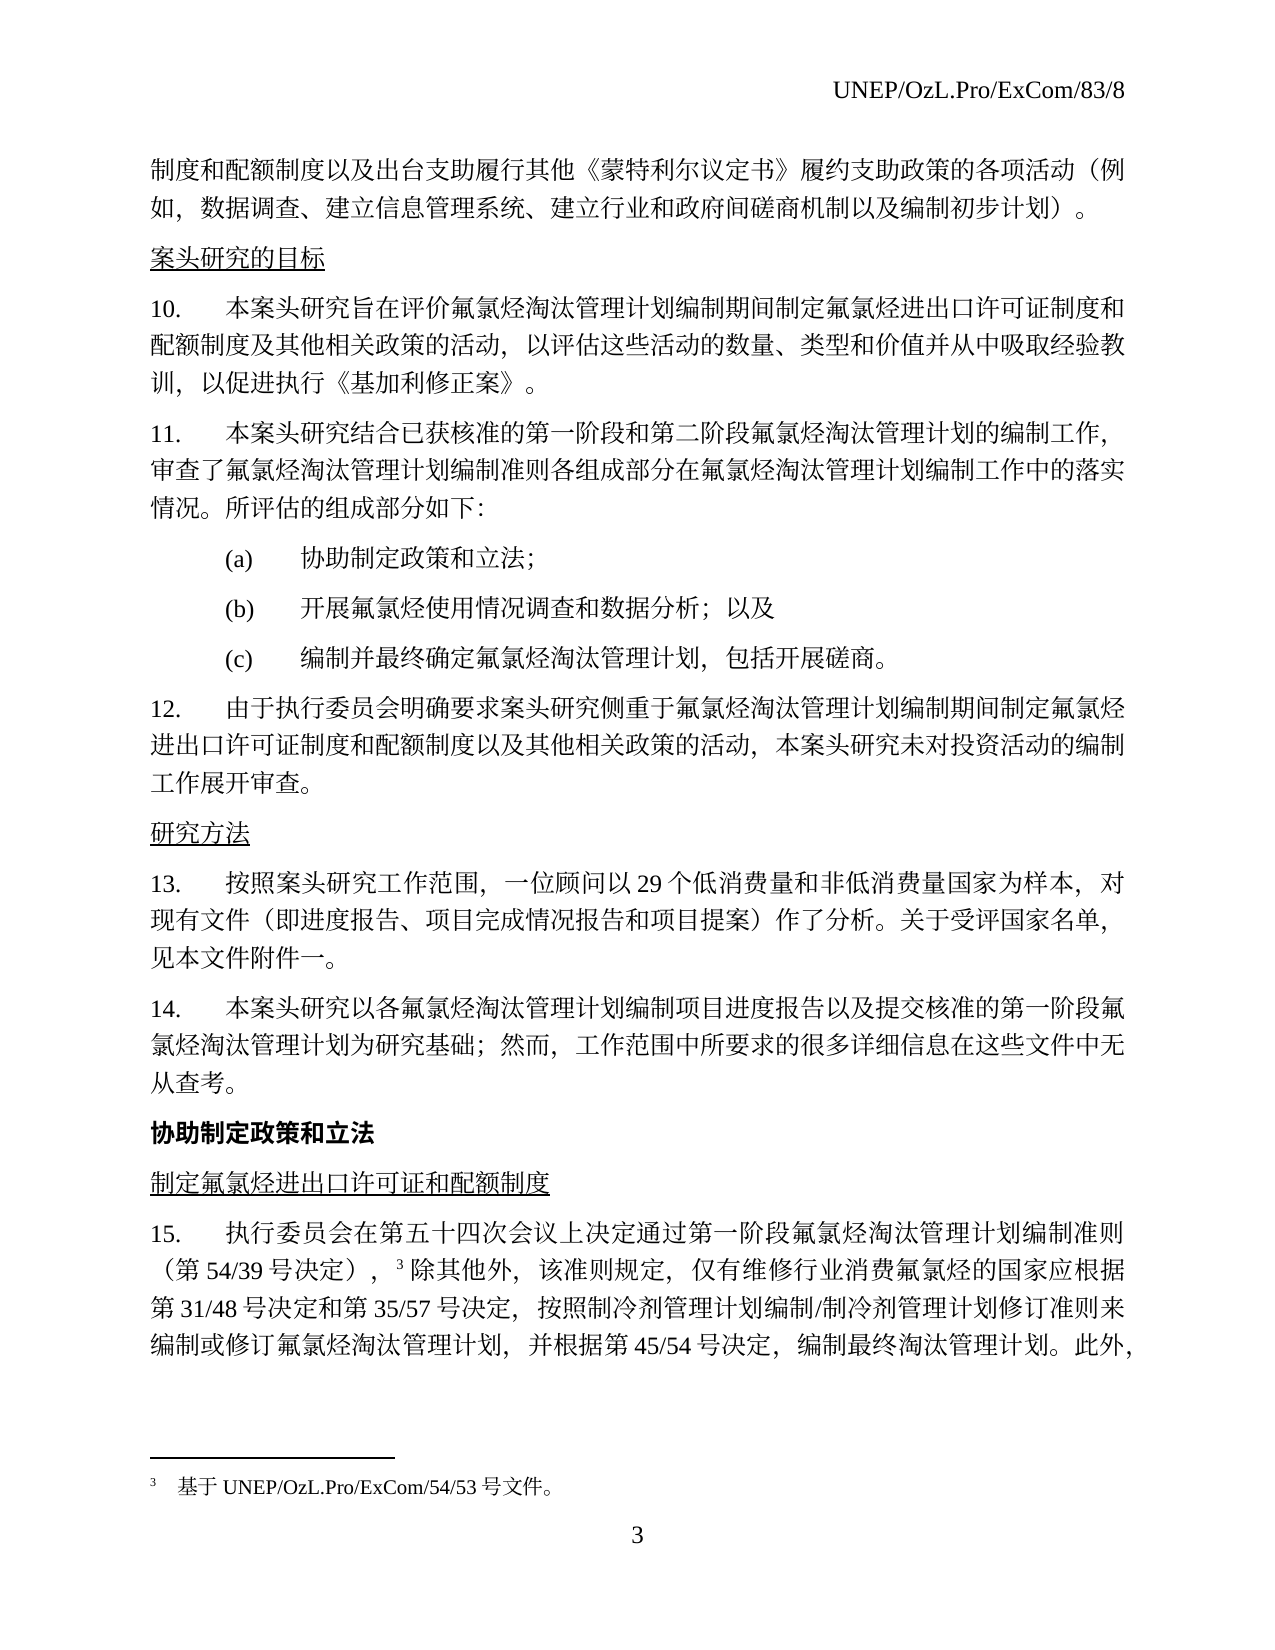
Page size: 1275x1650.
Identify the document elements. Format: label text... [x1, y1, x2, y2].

subtitle 编制并最终确定氟氯烃淘汰管理计划，包括开展磋商。 [225, 637, 1125, 675]
subtitle 开展氟氯烃使用情况调查和数据分析；以及 [225, 587, 1125, 625]
subtitle 由于执行委员会明确要求案头研究侧重于氟氯烃淘汰管理计划编制期间制定氟氯烃进出口许可证制度和配额制度以及其他相关政策的活动，本案头研究未对投资活动的编制工作展开审查。 [150, 687, 1125, 800]
subtitle 本案头研究结合已获核准的第一阶段和第二阶段氟氯烃淘汰管理计划的编制工作，审查了氟氯烃淘汰管理计划编制准则各组成部分在氟氯烃淘汰管理计划编制工作中的落实情况。所评估的组成部分如下： [150, 412, 1125, 525]
subtitle 案头研究的目标 [150, 237, 1125, 275]
subtitle 本案头研究以各氟氯烃淘汰管理计划编制项目进度报告以及提交核准的第一阶段氟氯烃淘汰管理计划为研究基础；然而，工作范围中所要求的很多详细信息在这些文件中无从查考。 [150, 987, 1125, 1100]
text 协助制定政策和立法 [150, 1112, 1125, 1150]
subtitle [150, 150, 1125, 225]
subtitle 协助制定政策和立法； [225, 537, 1125, 575]
text 制定氟氯烃进出口许可证和配额制度 [150, 1162, 1125, 1200]
list 研究方法 [150, 812, 1125, 850]
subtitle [150, 1212, 1125, 1362]
subtitle 按照案头研究工作范围，一位顾问以29个低消费量和非低消费量国家为样本，对现有文件（即进度报告、项目完成情况报告和项目提案）作了分析。关于受评国家名单，见本文件附件一。 [150, 862, 1125, 975]
subtitle 本案头研究旨在评价氟氯烃淘汰管理计划编制期间制定氟氯烃进出口许可证制度和配额制度及其他相关政策的活动，以评估这些活动的数量、类型和价值并从中吸取经验教训，以促进执行《基加利修正案》。 [150, 287, 1125, 400]
